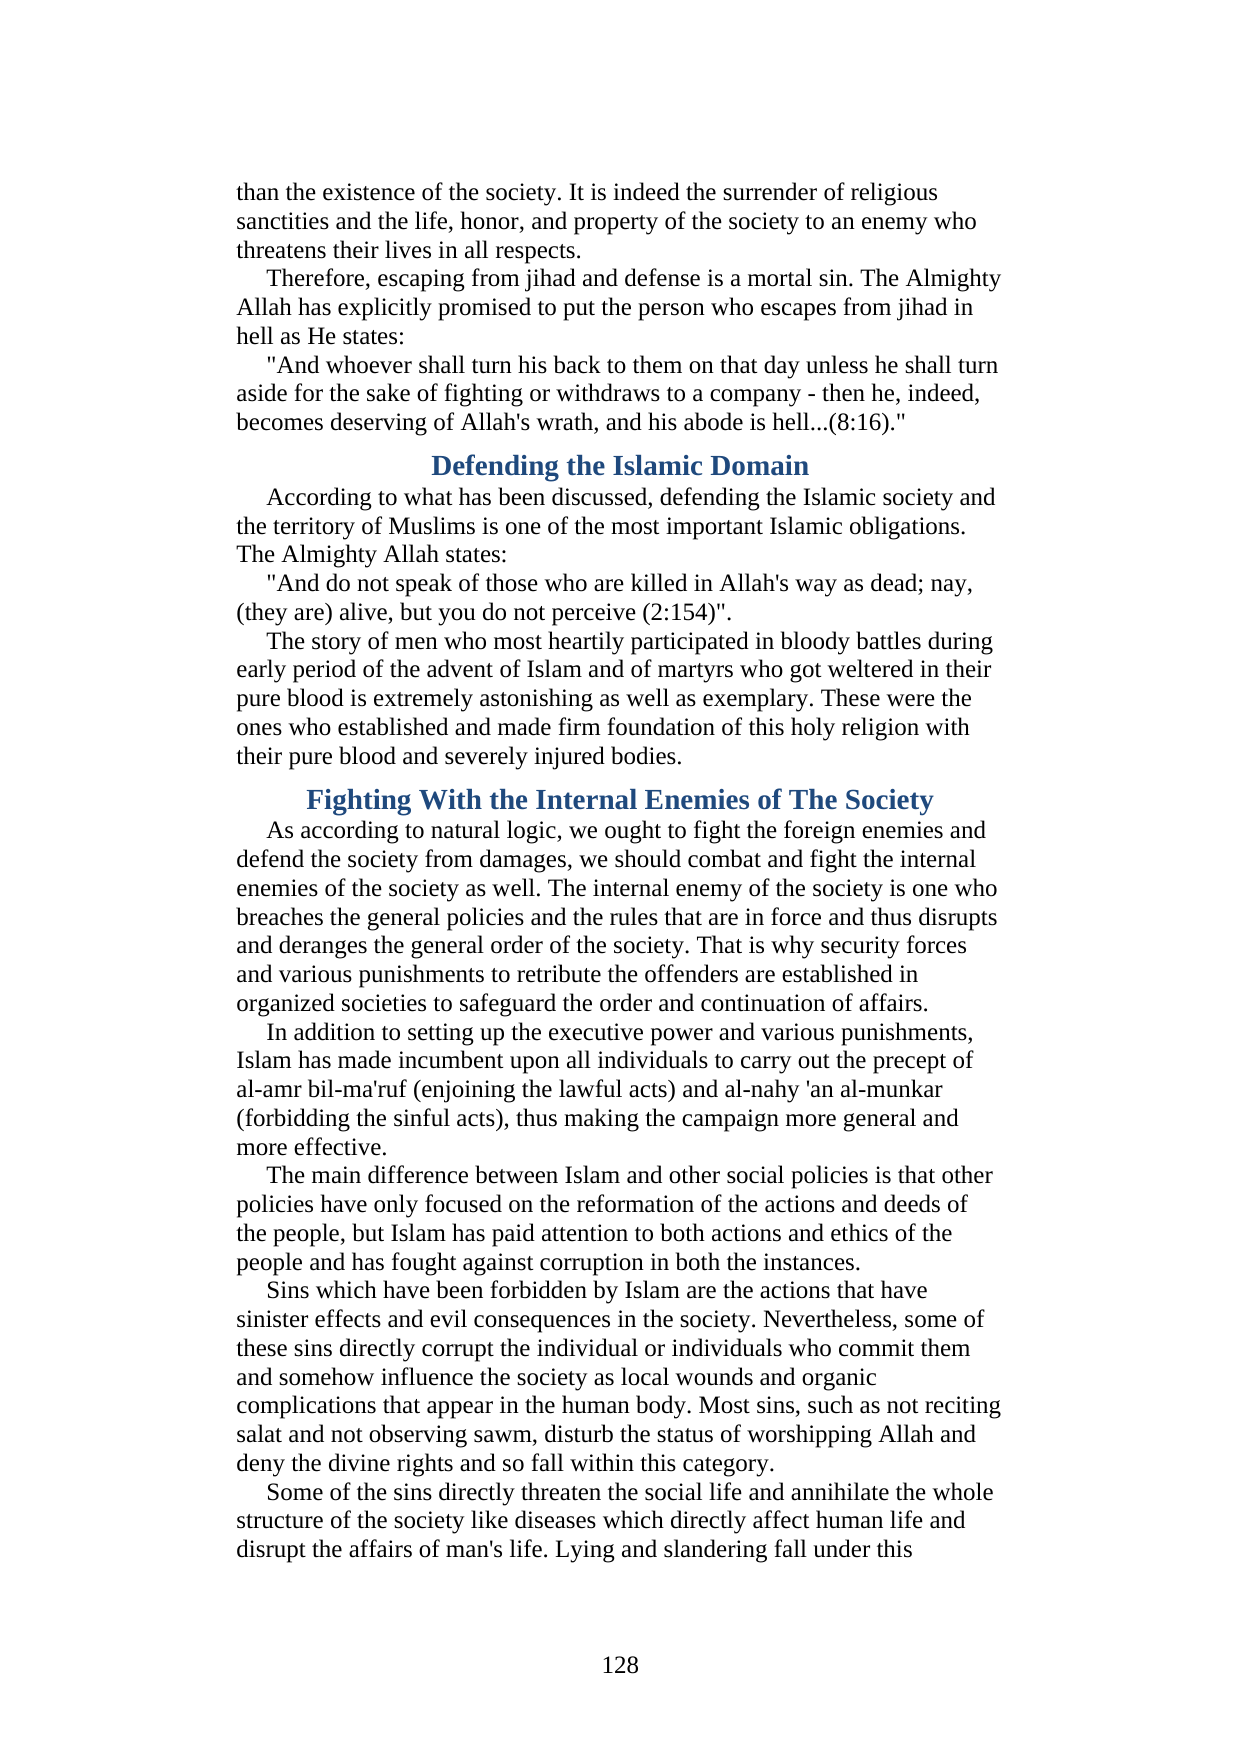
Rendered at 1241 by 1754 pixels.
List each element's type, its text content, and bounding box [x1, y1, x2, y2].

text "And do not speak of those who are killed in Allah's way as dead; nay, (they are) alive, but you do not perceive (2:154)". [236, 568, 1004, 626]
text According to what has been discussed, defending the Islamic society and the territory of Muslims is one of the most important Islamic obligations. The Almighty Allah states: [236, 482, 1004, 568]
subtitle Defending the Islamic Domain [236, 448, 1004, 482]
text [236, 177, 1004, 263]
text Therefore, escaping from jihad and defense is a mortal sin. The Almighty Allah has explicitly promised to put the person who escapes from jihad in hell as He states: [236, 263, 1004, 350]
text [236, 1477, 1004, 1563]
text Sins which have been forbidden by Islam are the actions that have sinister effects and evil consequences in the society. Nevertheless, some of these sins directly corrupt the individual or individuals who commit them and somehow influence the society as local wounds and organic complications that appear in the human body. Most sins, such as not reciting salat and not observing sawm, disturb the status of worshipping Allah and deny the divine rights and so fall within this category. [236, 1276, 1004, 1477]
text In addition to setting up the executive power and various punishments, Islam has made incumbent upon all individuals to carry out the precept of al-amr bil-ma'ruf (enjoining the lawful acts) and al-nahy 'an al-munkar (forbidding the sinful acts), thus making the campaign more general and more effective. [236, 1017, 1004, 1161]
text The story of men who most heartily participated in bloody battles during early period of the advent of Islam and of martyrs who got weltered in their pure blood is extremely astonishing as well as exemplary. These were the ones who established and made firm foundation of this holy religion with their pure blood and severely injured bodies. [236, 626, 1004, 769]
text "And whoever shall turn his back to them on that day unless he shall turn aside for the sake of fighting or withdraws to a company - then he, indeed, becomes deserving of Allah's wrath, and his abode is hell...(8:16)." [236, 350, 1004, 436]
subtitle Fighting With the Internal Enemies of The Society [236, 782, 1004, 816]
text The main difference between Islam and other social policies is that other policies have only focused on the reformation of the actions and deeds of the people, but Islam has paid attention to both actions and ethics of the people and has fought against corruption in both the instances. [236, 1161, 1004, 1276]
text As according to natural logic, we ought to fight the foreign enemies and defend the society from damages, we should combat and fight the internal enemies of the society as well. The internal enemy of the society is one who breaches the general policies and the rules that are in force and thus disrupts and deranges the general order of the society. That is why security forces and various punishments to retribute the offenders are established in organized societies to safeguard the order and continuation of affairs. [236, 816, 1004, 1017]
